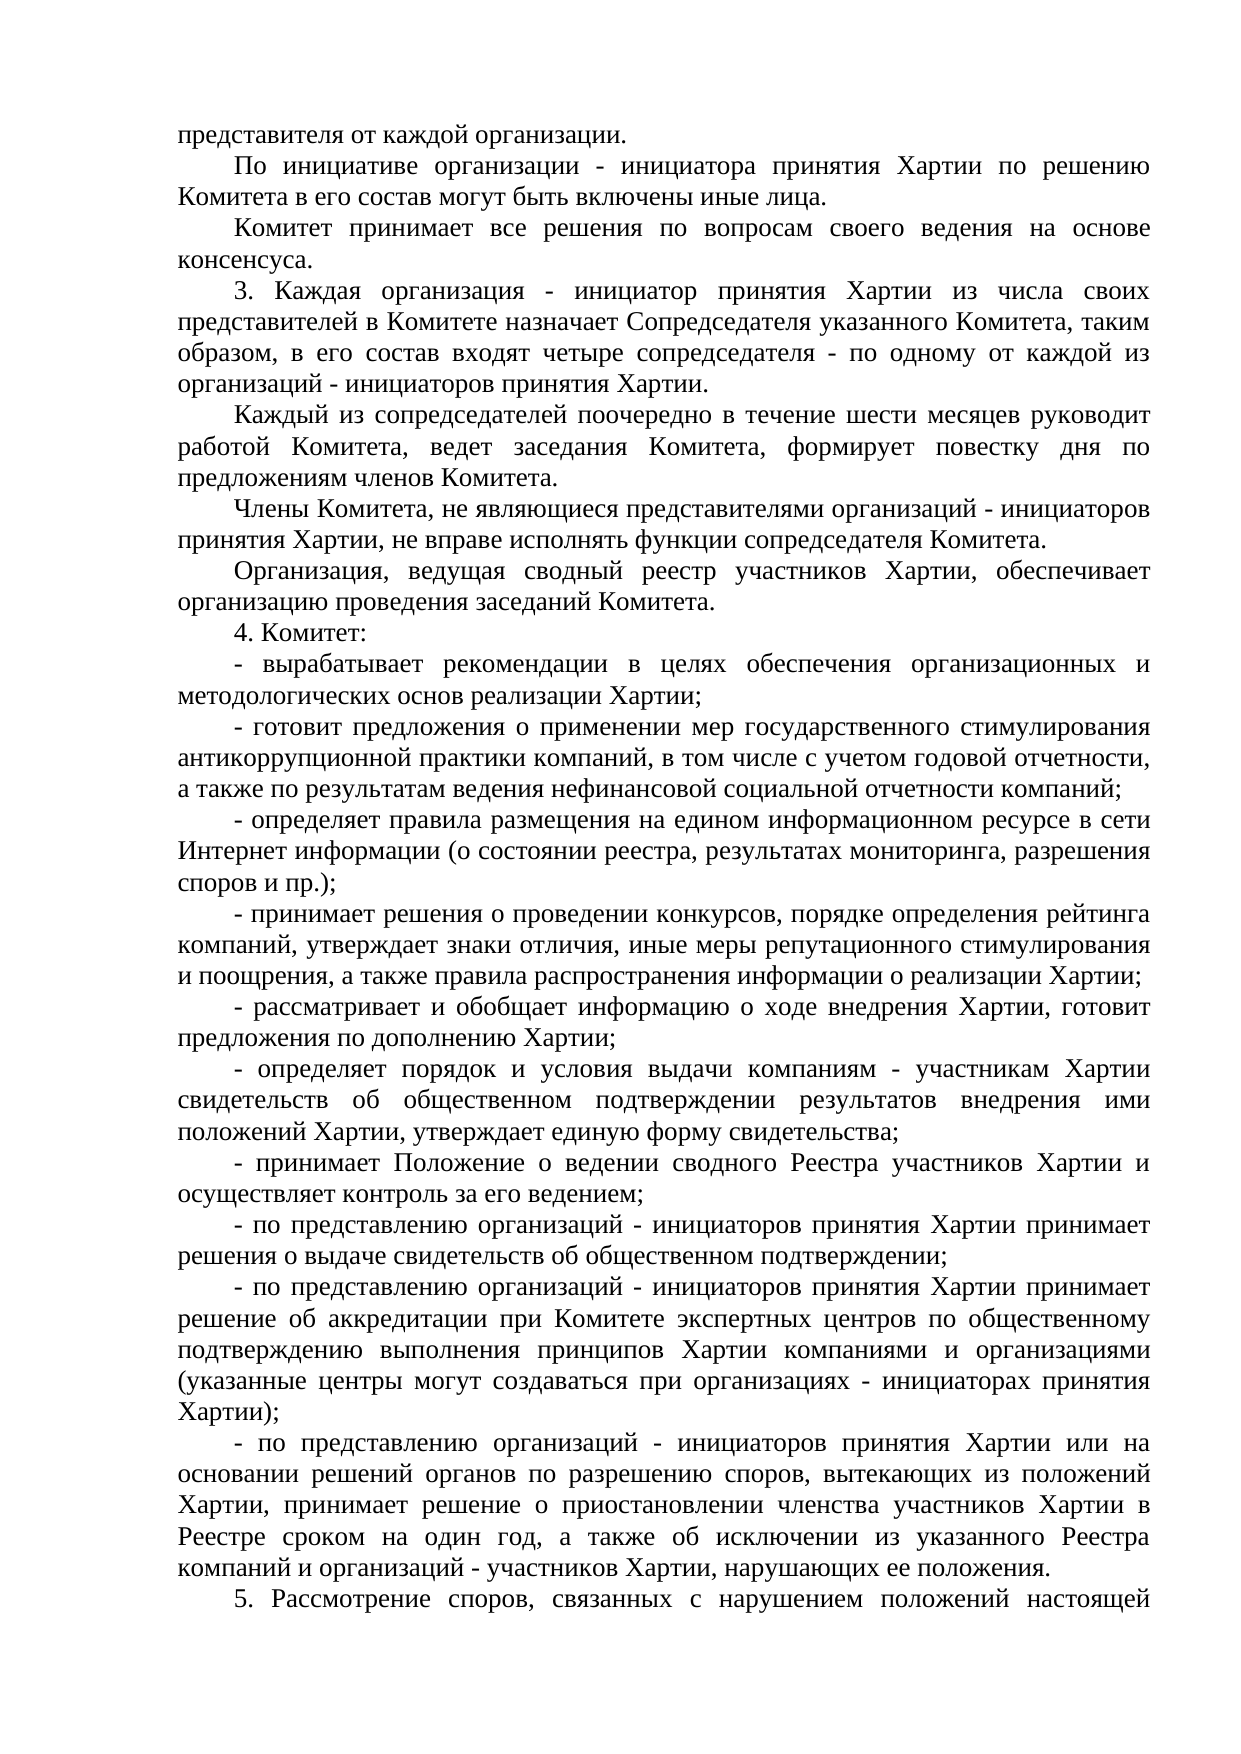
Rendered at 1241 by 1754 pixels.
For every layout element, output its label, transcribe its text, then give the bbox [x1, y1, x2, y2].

text Организация, ведущая сводный реестр участников Хартии, обеспечивает организацию проведения заседаний Комитета. [177, 554, 1152, 616]
text - готовит предложения о применении мер государственного стимулирования антикоррупционной практики компаний, в том числе с учетом годовой отчетности, а также по результатам ведения нефинансовой социальной отчетности компаний; [177, 710, 1152, 803]
text 3. Каждая организация - инициатор принятия Хартии из числа своих представителей в Комитете назначает Сопредседателя указанного Комитета, таким образом, в его состав входят четыре сопредседателя - по одному от каждой из организаций - инициаторов принятия Хартии. [177, 274, 1152, 398]
text Каждый из сопредседателей поочередно в течение шести месяцев руководит работой Комитета, ведет заседания Комитета, формирует повестку дня по предложениям членов Комитета. [177, 398, 1152, 492]
text Члены Комитета, не являющиеся представителями организаций - инициаторов принятия Хартии, не вправе исполнять функции сопредседателя Комитета. [177, 492, 1152, 554]
text - по представлению организаций - инициаторов принятия Хартии или на основании решений органов по разрешению споров, вытекающих из положений Хартии, принимает решение о приостановлении членства участников Хартии в Реестре сроком на один год, а также об исключении из указанного Реестра компаний и организаций - участников Хартии, нарушающих ее положения. [177, 1426, 1152, 1582]
text По инициативе организации - инициатора принятия Хартии по решению Комитета в его состав могут быть включены иные лица. [177, 149, 1152, 212]
text - вырабатывает рекомендации в целях обеспечения организационных и методологических основ реализации Хартии; [177, 648, 1152, 710]
text - определяет порядок и условия выдачи компаниям - участникам Хартии свидетельств об общественном подтверждении результатов внедрения ими положений Хартии, утверждает единую форму свидетельства; [177, 1052, 1152, 1146]
text - определяет правила размещения на едином информационном ресурсе в сети Интернет информации (о состоянии реестра, результатах мониторинга, разрешения споров и пр.); [177, 803, 1152, 897]
text - по представлению организаций - инициаторов принятия Хартии принимает решение об аккредитации при Комитете экспертных центров по общественному подтверждению выполнения принципов Хартии компаниями и организациями (указанные центры могут создаваться при организациях - инициаторах принятия Хартии); [177, 1271, 1152, 1426]
text 4. Комитет: [177, 616, 1152, 648]
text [177, 118, 1152, 149]
text - принимает решения о проведении конкурсов, порядке определения рейтинга компаний, утверждает знаки отличия, иные меры репутационного стимулирования и поощрения, а также правила распространения информации о реализации Хартии; [177, 897, 1152, 990]
text Комитет принимает все решения по вопросам своего ведения на основе консенсуса. [177, 212, 1152, 274]
text - рассматривает и обобщает информацию о ходе внедрения Хартии, готовит предложения по дополнению Хартии; [177, 990, 1152, 1052]
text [177, 1582, 1152, 1613]
text - по представлению организаций - инициаторов принятия Хартии принимает решения о выдаче свидетельств об общественном подтверждении; [177, 1208, 1152, 1271]
text - принимает Положение о ведении сводного Реестра участников Хартии и осуществляет контроль за его ведением; [177, 1146, 1152, 1208]
